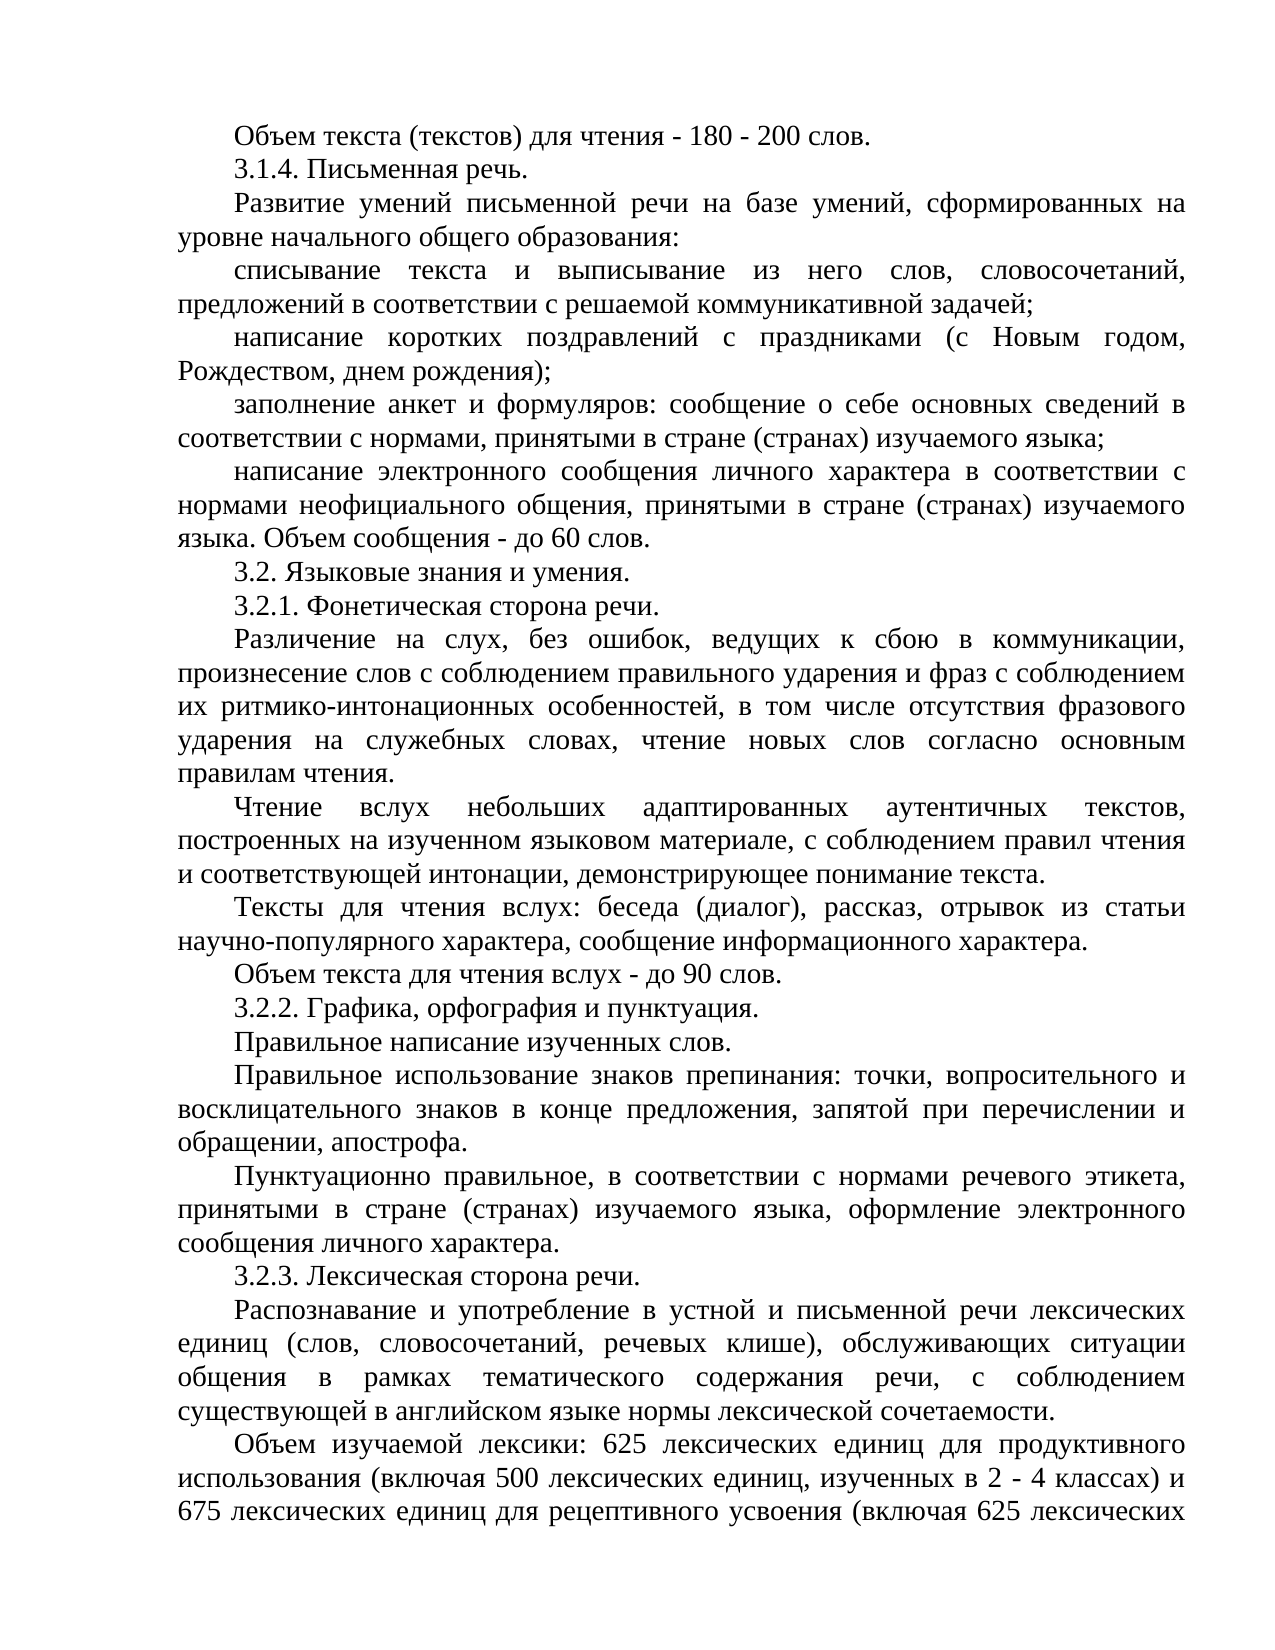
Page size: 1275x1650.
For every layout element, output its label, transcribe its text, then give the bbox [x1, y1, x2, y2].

text заполнение анкет и формуляров: сообщение о себе основных сведений в соответствии с нормами, принятыми в стране (странах) изучаемого языка; [177, 386, 1186, 453]
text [177, 1426, 1186, 1527]
text Чтение вслух небольших адаптированных аутентичных текстов, построенных на изученном языковом материале, с соблюдением правил чтения и соответствующей интонации, демонстрирующее понимание текста. [177, 789, 1186, 889]
text Правильное написание изученных слов. [177, 1024, 1186, 1057]
text Тексты для чтения вслух: беседа (диалог), рассказ, отрывок из статьи научно-популярного характера, сообщение информационного характера. [177, 889, 1186, 957]
text 3.2.2. Графика, орфография и пунктуация. [177, 990, 1186, 1024]
text Объем текста (текстов) для чтения - 180 - 200 слов. [177, 118, 1186, 152]
text Правильное использование знаков препинания: точки, вопросительного и восклицательного знаков в конце предложения, запятой при перечислении и обращении, апострофа. [177, 1057, 1186, 1158]
text написание коротких поздравлений с праздниками (с Новым годом, Рождеством, днем рождения); [177, 319, 1186, 386]
text написание электронного сообщения личного характера в соответствии с нормами неофициального общения, принятыми в стране (странах) изучаемого языка. Объем сообщения - до 60 слов. [177, 453, 1186, 554]
text Развитие умений письменной речи на базе умений, сформированных на уровне начального общего образования: [177, 185, 1186, 252]
text 3.2. Языковые знания и умения. [177, 554, 1186, 588]
text 3.1.4. Письменная речь. [177, 152, 1186, 185]
text Объем текста для чтения вслух - до 90 слов. [177, 957, 1186, 990]
text списывание текста и выписывание из него слов, словосочетаний, предложений в соответствии с решаемой коммуникативной задачей; [177, 252, 1186, 319]
text Распознавание и употребление в устной и письменной речи лексических единиц (слов, словосочетаний, речевых клише), обслуживающих ситуации общения в рамках тематического содержания речи, с соблюдением существующей в английском языке нормы лексической сочетаемости. [177, 1292, 1186, 1426]
text 3.2.1. Фонетическая сторона речи. [177, 588, 1186, 621]
text 3.2.3. Лексическая сторона речи. [177, 1258, 1186, 1292]
text Пунктуационно правильное, в соответствии с нормами речевого этикета, принятыми в стране (странах) изучаемого языка, оформление электронного сообщения личного характера. [177, 1158, 1186, 1258]
text Различение на слух, без ошибок, ведущих к сбою в коммуникации, произнесение слов с соблюдением правильного ударения и фраз с соблюдением их ритмико-интонационных особенностей, в том числе отсутствия фразового ударения на служебных словах, чтение новых слов согласно основным правилам чтения. [177, 621, 1186, 789]
